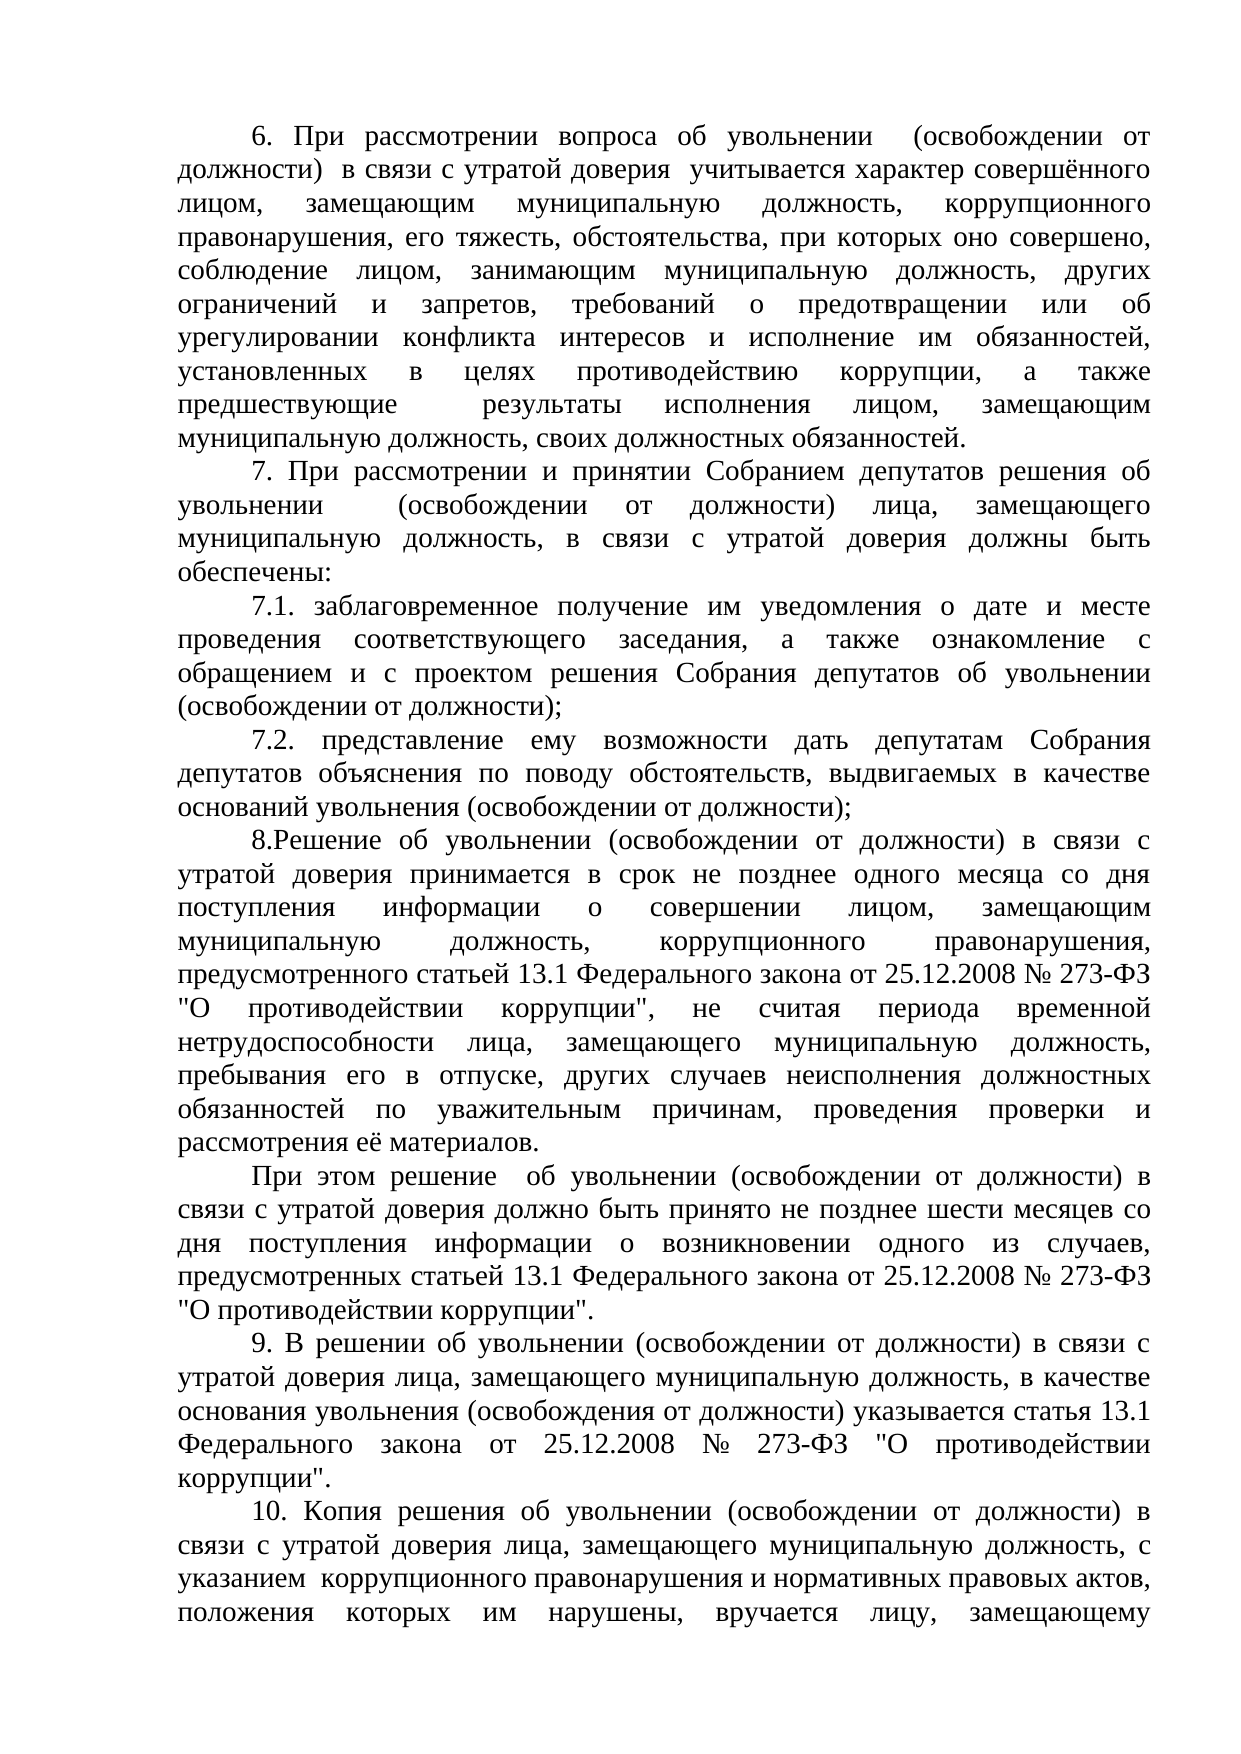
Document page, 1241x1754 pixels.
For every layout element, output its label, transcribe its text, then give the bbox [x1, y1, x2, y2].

text 7.1. заблаговременное получение им уведомления о дате и месте проведения соответствующего заседания, а также ознакомление с обращением и с проектом решения Собрания депутатов об увольнении (освобождении от должности); [177, 588, 1152, 722]
text 8.Решение об увольнении (освобождении от должности) в связи с утратой доверия принимается в срок не позднее одного месяца со дня поступления информации о совершении лицом, замещающим муниципальную должность, коррупционного правонарушения, предусмотренного статьей 13.1 Федерального закона от 25.12.2008 № 273-ФЗ "О противодействии коррупции", не считая периода временной нетрудоспособности лица, замещающего муниципальную должность, пребывания его в отпуске, других случаев неисполнения должностных обязанностей по уважительным причинам, проведения проверки и рассмотрения её материалов. [177, 822, 1152, 1158]
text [177, 1493, 1152, 1627]
text При этом решение об увольнении (освобождении от должности) в связи с утратой доверия должно быть принято не позднее шести месяцев со дня поступления информации о возникновении одного из случаев, предусмотренных статьей 13.1 Федерального закона от 25.12.2008 № 273-ФЗ "О противодействии коррупции". [177, 1158, 1152, 1326]
text 6. При рассмотрении вопроса об увольнении (освобождении от должности) в связи с утратой доверия учитывается характер совершённого лицом, замещающим муниципальную должность, коррупционного правонарушения, его тяжесть, обстоятельства, при которых оно совершено, соблюдение лицом, занимающим муниципальную должность, других ограничений и запретов, требований о предотвращении или об урегулировании конфликта интересов и исполнение им обязанностей, установленных в целях противодействию коррупции, а также предшествующие результаты исполнения лицом, замещающим муниципальную должность, своих должностных обязанностей. [177, 118, 1152, 453]
text 9. В решении об увольнении (освобождении от должности) в связи с утратой доверия лица, замещающего муниципальную должность, в качестве основания увольнения (освобождения от должности) указывается статья 13.1 Федерального закона от 25.12.2008 № 273-ФЗ "О противодействии коррупции". [177, 1326, 1152, 1493]
text 7.2. представление ему возможности дать депутатам Собрания депутатов объяснения по поводу обстоятельств, выдвигаемых в качестве оснований увольнения (освобождении от должности); [177, 722, 1152, 822]
text 7. При рассмотрении и принятии Собранием депутатов решения об увольнении (освобождении от должности) лица, замещающего муниципальную должность, в связи с утратой доверия должны быть обеспечены: [177, 453, 1152, 588]
